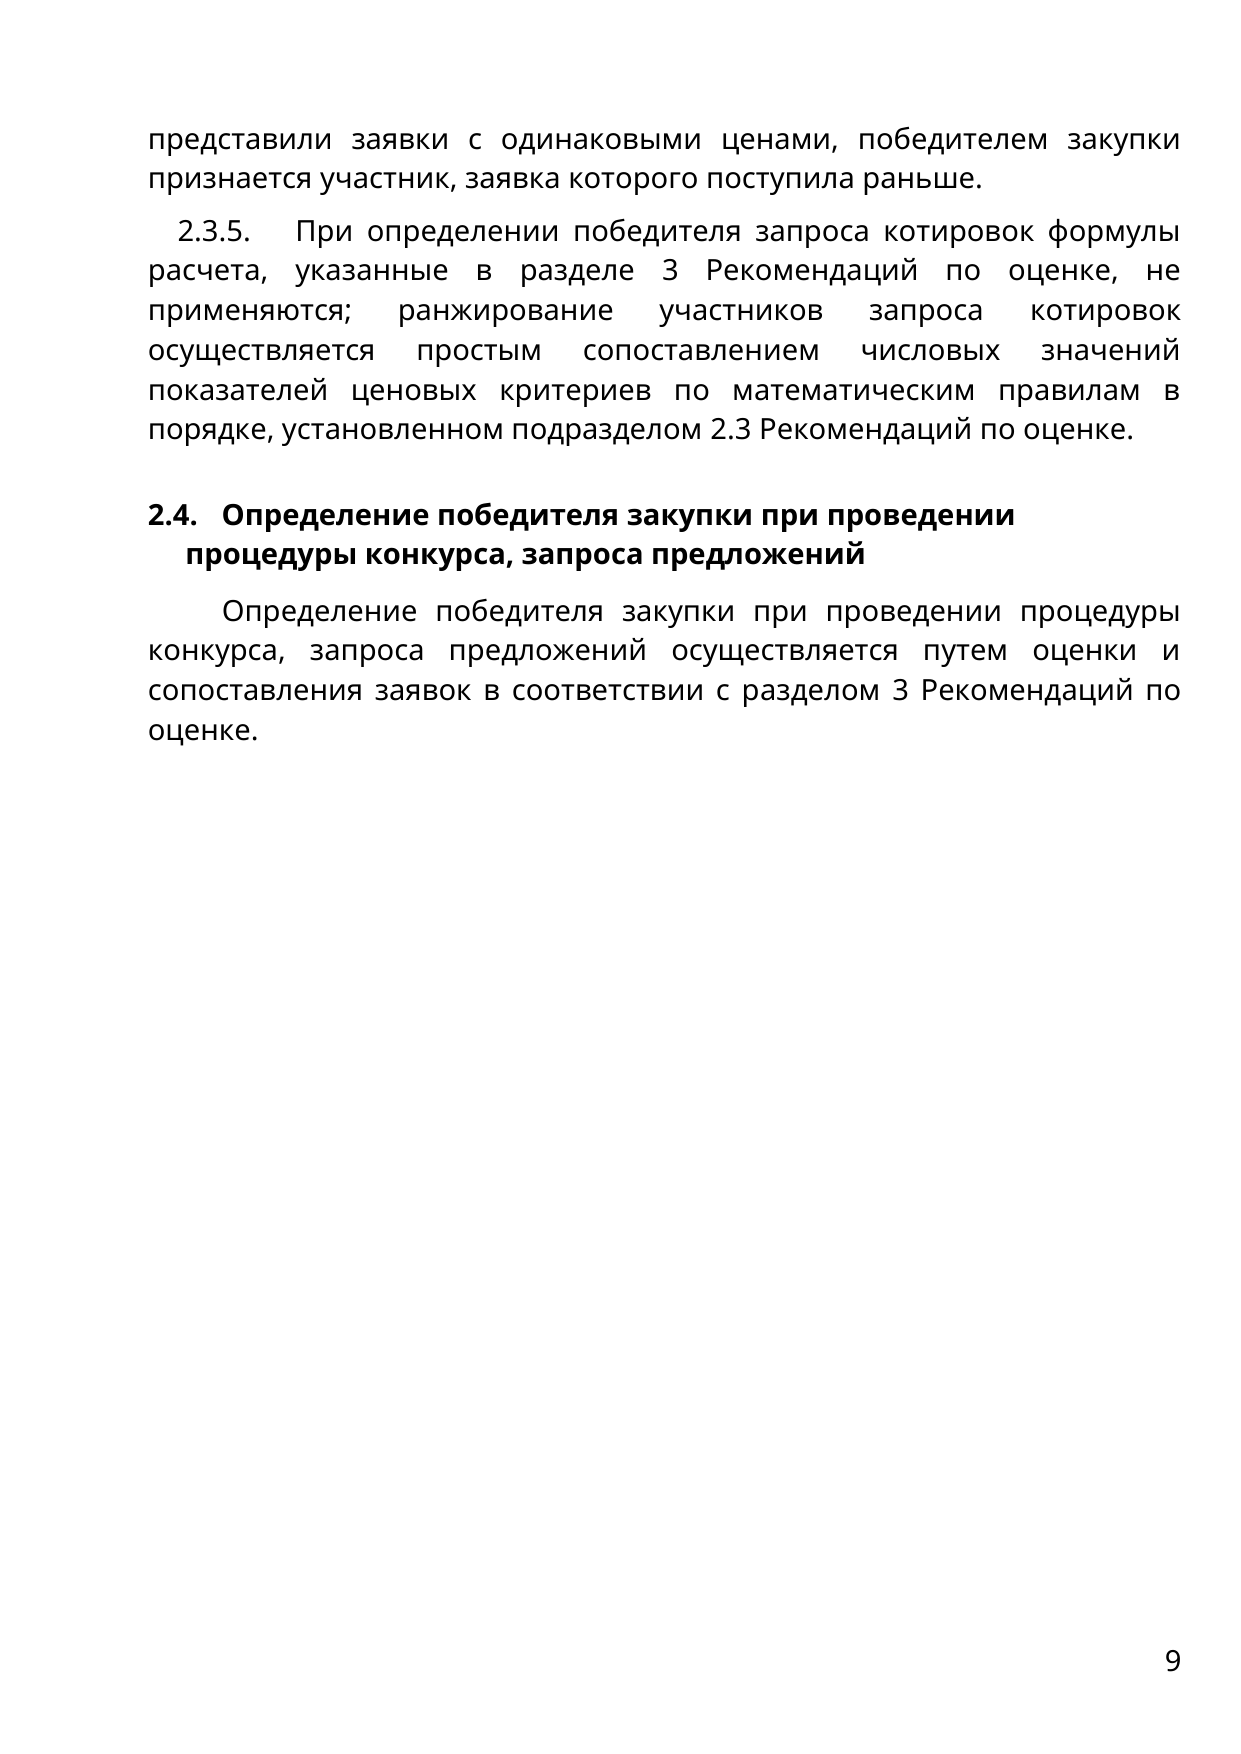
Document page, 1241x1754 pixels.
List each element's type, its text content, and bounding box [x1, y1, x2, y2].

list Определение победителя закупки при проведении процедуры конкурса, запроса предложений [148, 494, 1181, 573]
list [148, 118, 1181, 197]
list При определении победителя запроса котировок формулы расчета, указанные в разделе 3 Рекомендаций по оценке, не применяются; ранжирование участников запроса котировок осуществляется простым сопоставлением числовых значений показателей ценовых критериев по математическим правилам в порядке, установленном подразделом 2.3 Рекомендаций по оценке. [148, 210, 1181, 448]
text Определение победителя закупки при проведении процедуры конкурса, запроса предложений осуществляется путем оценки и сопоставления заявок в соответствии с разделом 3 Рекомендаций по оценке. [148, 590, 1181, 748]
